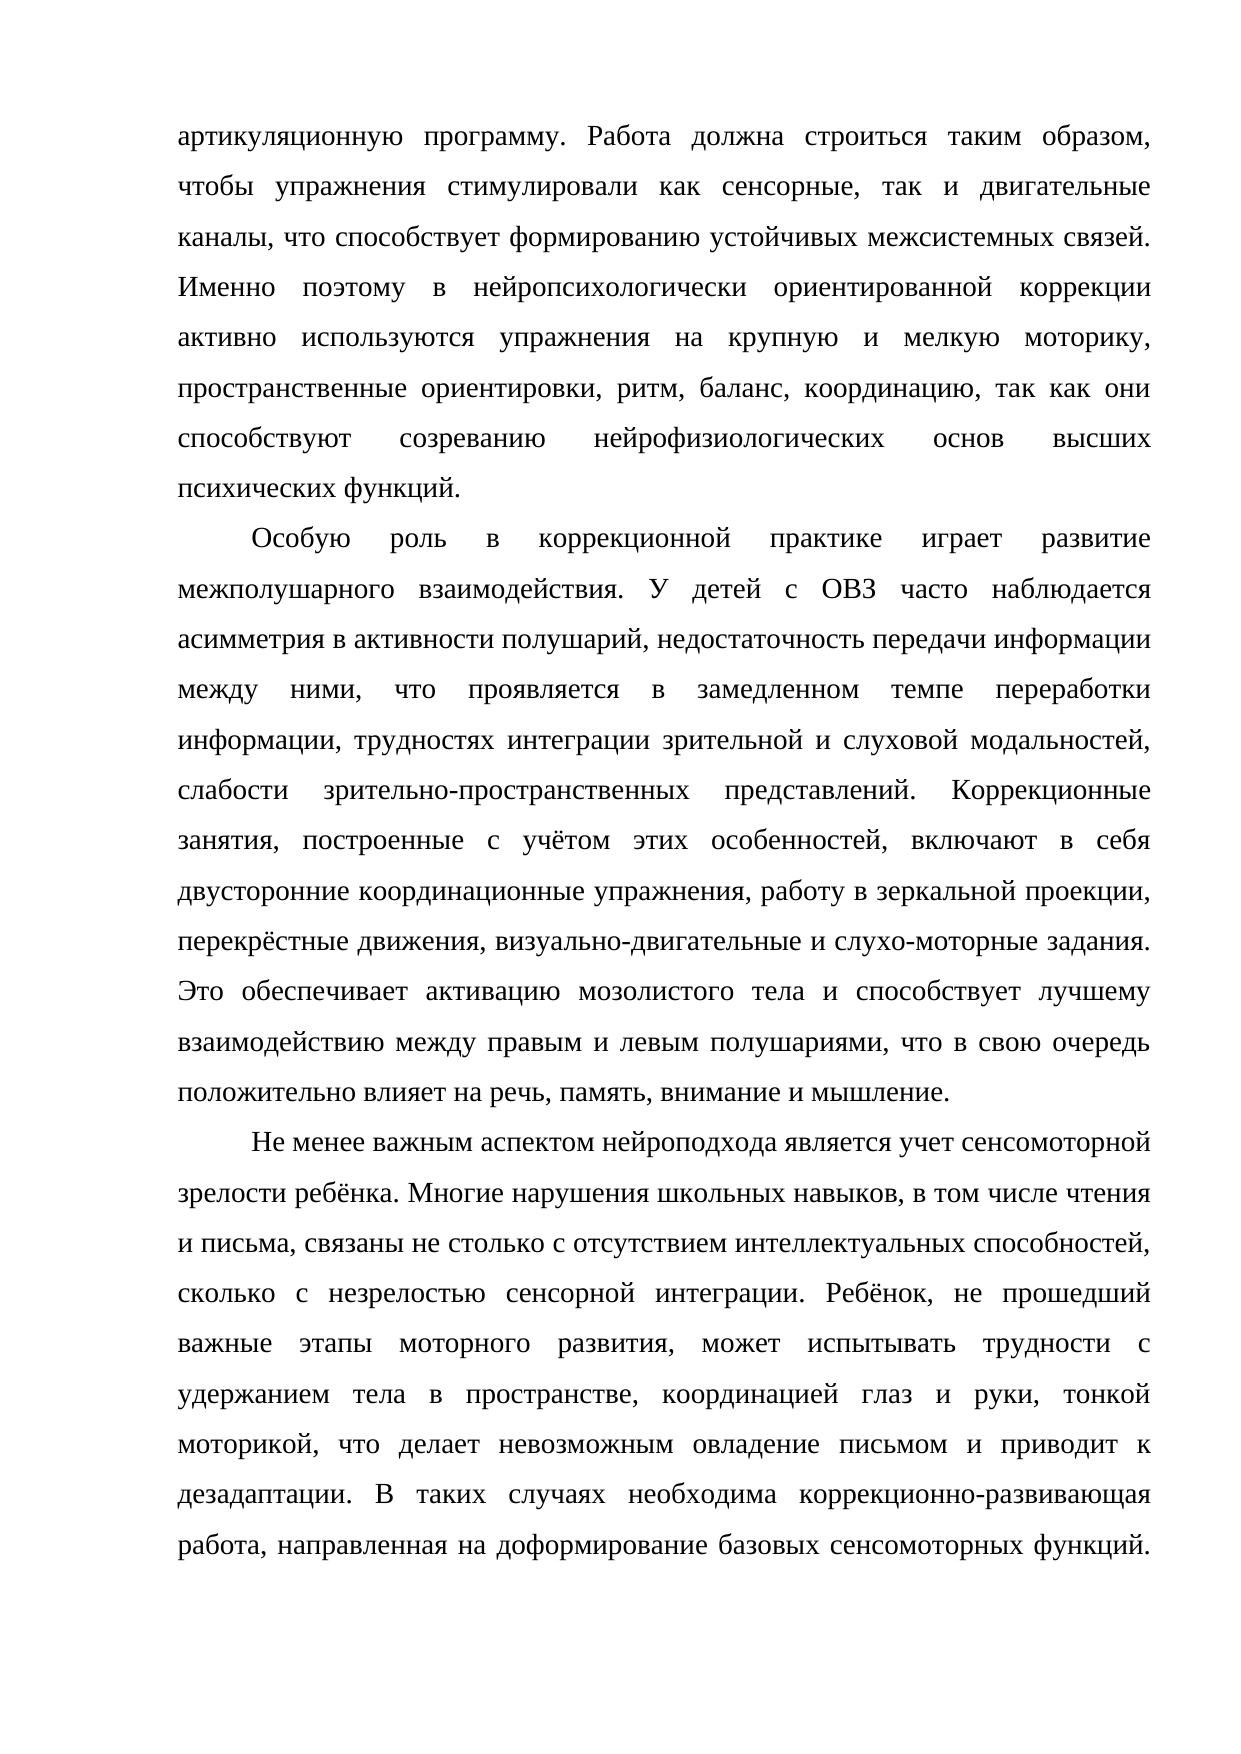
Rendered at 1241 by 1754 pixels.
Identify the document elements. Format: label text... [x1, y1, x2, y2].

text Особую роль в коррекционной практике играет развитие межполушарного взаимодействия. У детей с ОВЗ часто наблюдается асимметрия в активности полушарий, недостаточность передачи информации между ними, что проявляется в замедленном темпе переработки информации, трудностях интеграции зрительной и слуховой модальностей, слабости зрительно-пространственных представлений. Коррекционные занятия, построенные с учётом этих особенностей, включают в себя двусторонние координационные упражнения, работу в зеркальной проекции, перекрёстные движения, визуально-двигательные и слухо-моторные задания. Это обеспечивает активацию мозолистого тела и способствует лучшему взаимодействию между правым и левым полушариями, что в свою очередь положительно влияет на речь, память, внимание и мышление. [177, 521, 1152, 1108]
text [177, 118, 1152, 504]
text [177, 1124, 1152, 1560]
